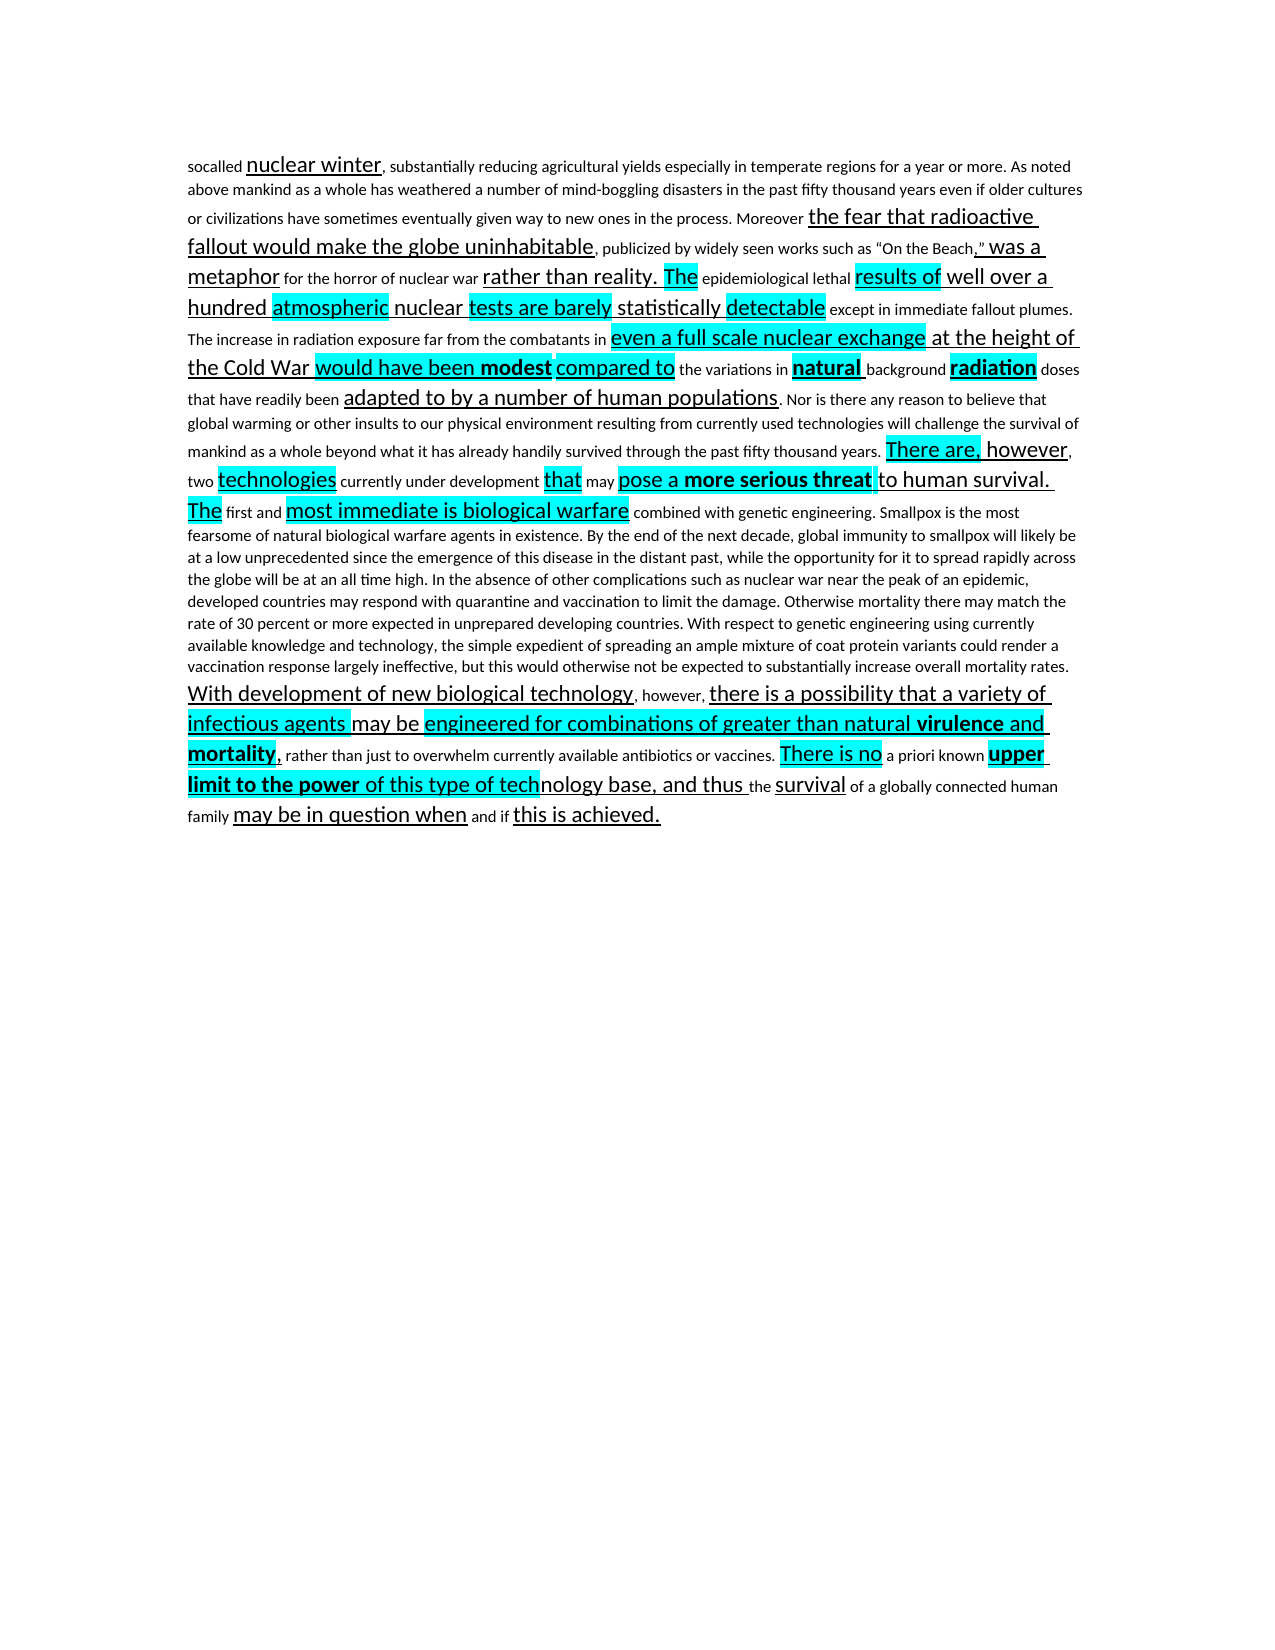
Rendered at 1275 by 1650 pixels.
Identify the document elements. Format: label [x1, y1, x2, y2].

text [187, 150, 1087, 828]
